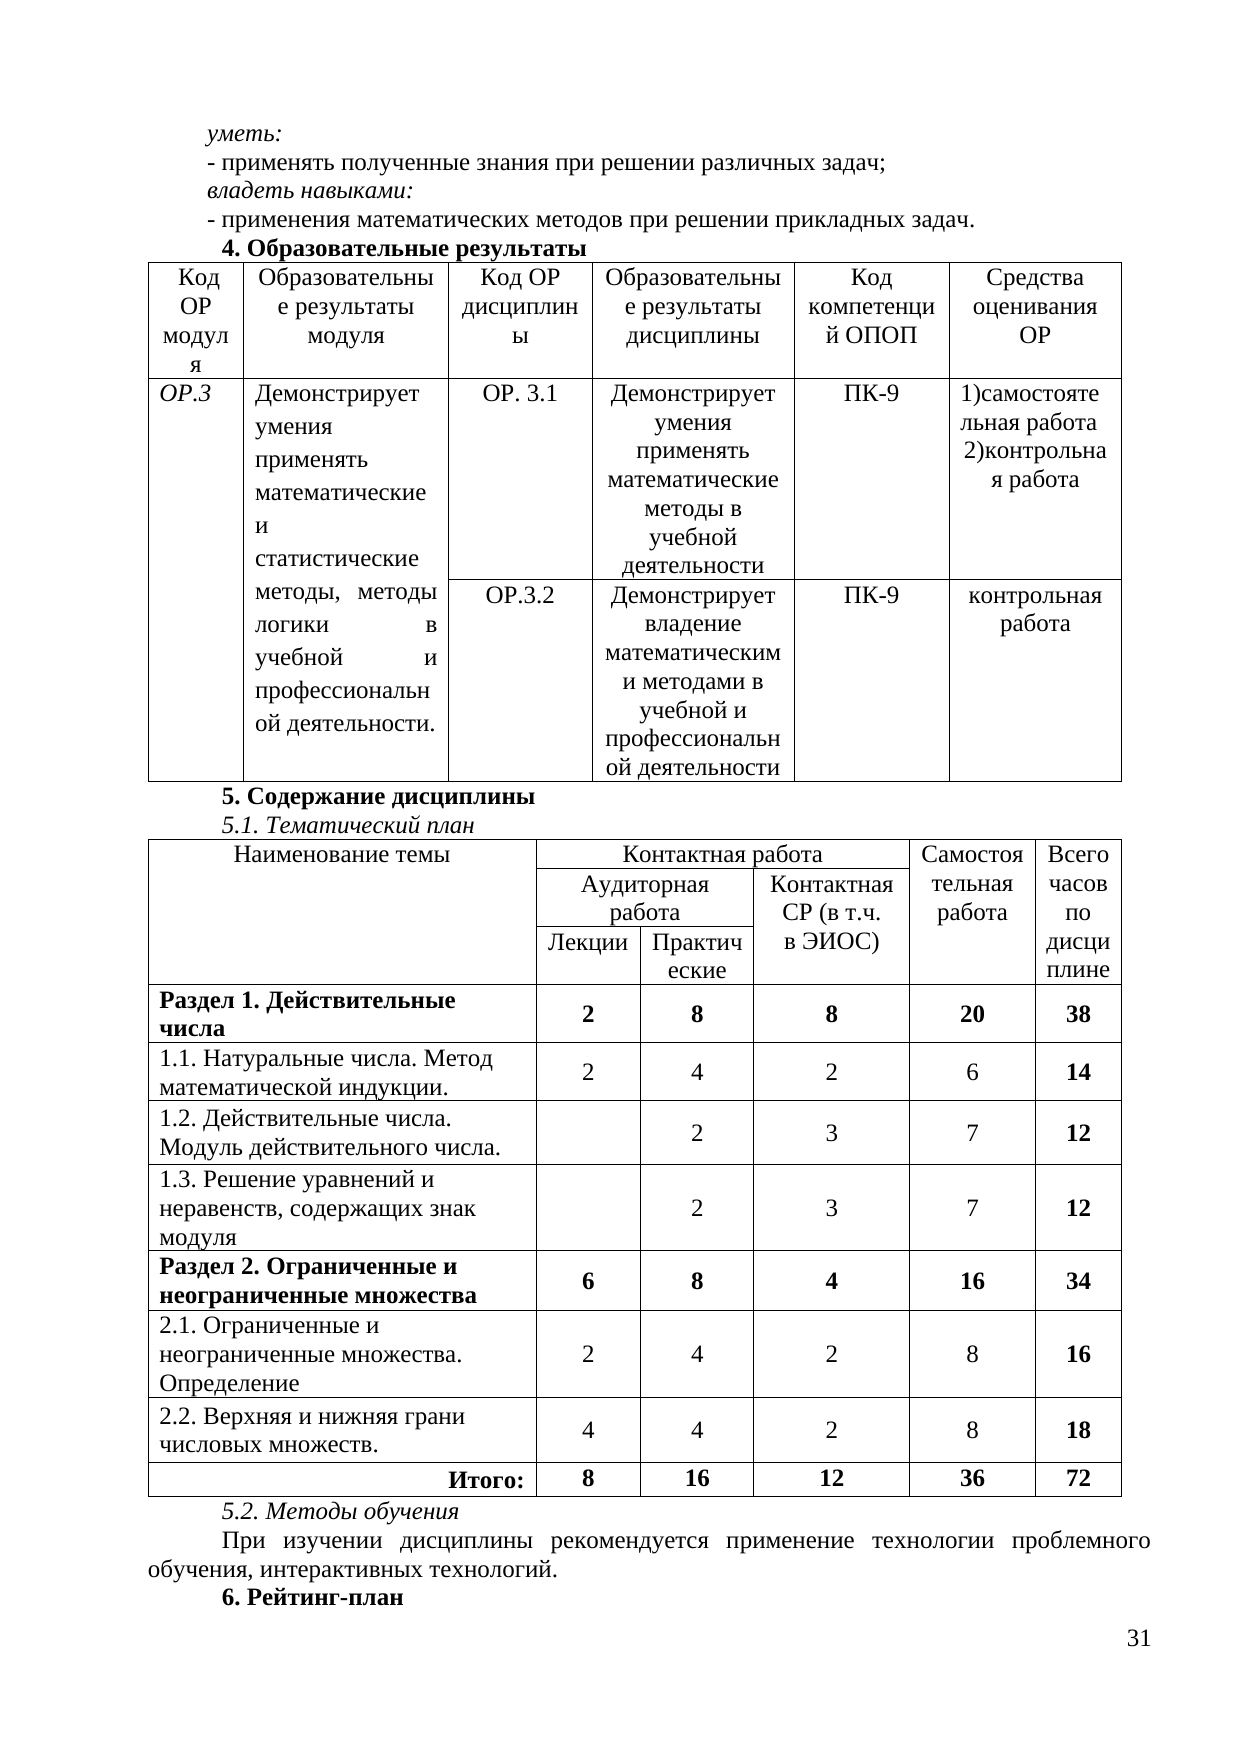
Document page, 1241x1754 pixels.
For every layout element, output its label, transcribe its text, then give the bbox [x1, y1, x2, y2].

table_cell ПК-9 [795, 379, 949, 579]
table_cell Практические [641, 927, 753, 984]
table_header Контактная работа [537, 840, 909, 868]
text 6. Рейтинг-план [148, 1582, 1152, 1611]
table_cell Демонстрирует умения применять математические и статистические методы, методы логики в учебной и профессиональной деятельности. [244, 379, 448, 781]
text 4. Образовательные результаты [148, 233, 1152, 262]
table_cell 2.1. Ограниченные и неограниченные множества. Определение [149, 1311, 536, 1396]
table_cell 12 [1036, 1101, 1121, 1163]
text 5. Содержание дисциплины [148, 781, 1152, 810]
table_cell 2 [754, 1311, 909, 1396]
table_header Код ОР дисциплины [449, 263, 592, 377]
table_cell 12 [1036, 1165, 1121, 1250]
table_cell 72 [1036, 1463, 1121, 1496]
table_cell 2 [641, 1165, 753, 1250]
table_cell 18 [1036, 1398, 1121, 1462]
table_cell ОР.3.2 [449, 580, 592, 781]
table_cell 8 [641, 985, 753, 1042]
table_cell 8 [537, 1463, 640, 1496]
table_cell 8 [910, 1398, 1035, 1462]
table_cell ПК-9 [795, 580, 949, 781]
table_cell 16 [1036, 1311, 1121, 1396]
text уметь: [148, 118, 1152, 147]
table_cell 4 [641, 1398, 753, 1462]
table_cell 2 [641, 1101, 753, 1163]
table_cell 14 [1036, 1043, 1121, 1100]
table_header Образовательные результаты модуля [244, 263, 448, 377]
text - применения математических методов при решении прикладных задач. [148, 204, 1152, 233]
table_cell Итого: [149, 1463, 536, 1496]
table_cell 6 [910, 1043, 1035, 1100]
table_cell 4 [537, 1398, 640, 1462]
table_cell 1)самостоятельная работа 2)контрольная работа [950, 379, 1121, 579]
table_cell Демонстрирует умения применять математические методы в учебной деятельности [593, 379, 794, 579]
table_cell 16 [910, 1251, 1035, 1310]
table_cell 8 [754, 985, 909, 1042]
table_cell 7 [910, 1101, 1035, 1163]
table_cell 1.3. Решение уравнений и неравенств, содержащих знак модуля [149, 1165, 536, 1250]
table_cell 3 [754, 1101, 909, 1163]
text владеть навыками: [148, 176, 1152, 204]
table_cell 1.2. Действительные числа. Модуль действительного числа. [149, 1101, 536, 1163]
table_cell Раздел 2. Ограниченные и неограниченные множества [149, 1251, 536, 1310]
text 5.2. Методы обучения [148, 1496, 1152, 1525]
table_cell 2.2. Верхняя и нижняя грани числовых множеств. [149, 1398, 536, 1462]
table_header Средства оценивания ОР [950, 263, 1121, 377]
table_cell 4 [754, 1251, 909, 1310]
table_header Наименование темы [149, 840, 536, 984]
table_header Код компетенций ОПОП [795, 263, 949, 377]
table_cell 4 [641, 1043, 753, 1100]
table_cell 7 [910, 1165, 1035, 1250]
table_cell 2 [754, 1398, 909, 1462]
table_cell ОР. 3.1 [449, 379, 592, 579]
table_cell 4 [641, 1311, 753, 1396]
table_cell 2 [537, 985, 640, 1042]
table_cell Демонстрирует владение математическими методами в учебной и профессиональной деятельности [593, 580, 794, 781]
table_cell 34 [1036, 1251, 1121, 1310]
table_cell 36 [910, 1463, 1035, 1496]
table_cell 6 [537, 1251, 640, 1310]
table_cell 8 [641, 1251, 753, 1310]
text 5.1. Тематический план [148, 810, 1152, 839]
table_cell 8 [910, 1311, 1035, 1396]
table_header Образовательные результаты дисциплины [593, 263, 794, 377]
table_cell Лекции [537, 927, 640, 984]
table_cell Аудиторная работа [537, 869, 753, 926]
table_cell 20 [910, 985, 1035, 1042]
table_cell 2 [537, 1311, 640, 1396]
table_cell [537, 1165, 640, 1250]
table_cell ОР.3 [149, 379, 243, 781]
table_cell 2 [754, 1043, 909, 1100]
table_cell 2 [537, 1043, 640, 1100]
table_cell 16 [641, 1463, 753, 1496]
table_cell Контактная СР (в т.ч. в ЭИОС) [754, 869, 909, 984]
table_cell [537, 1101, 640, 1163]
text - применять полученные знания при решении различных задач; [148, 147, 1152, 176]
table_cell 38 [1036, 985, 1121, 1042]
table_cell контрольная работа [950, 580, 1121, 781]
table_header Самостоятельная работа [910, 840, 1035, 984]
table_cell Раздел 1. Действительные числа [149, 985, 536, 1042]
table_cell 1.1. Натуральные числа. Метод математической индукции. [149, 1043, 536, 1100]
table_header Код ОР модуля [149, 263, 243, 377]
table_cell 12 [754, 1463, 909, 1496]
table_cell 3 [754, 1165, 909, 1250]
text При изучении дисциплины рекомендуется применение технологии проблемного обучения, интерактивных технологий. [148, 1525, 1152, 1582]
table_header Всего часов по дисциплине [1036, 840, 1121, 984]
